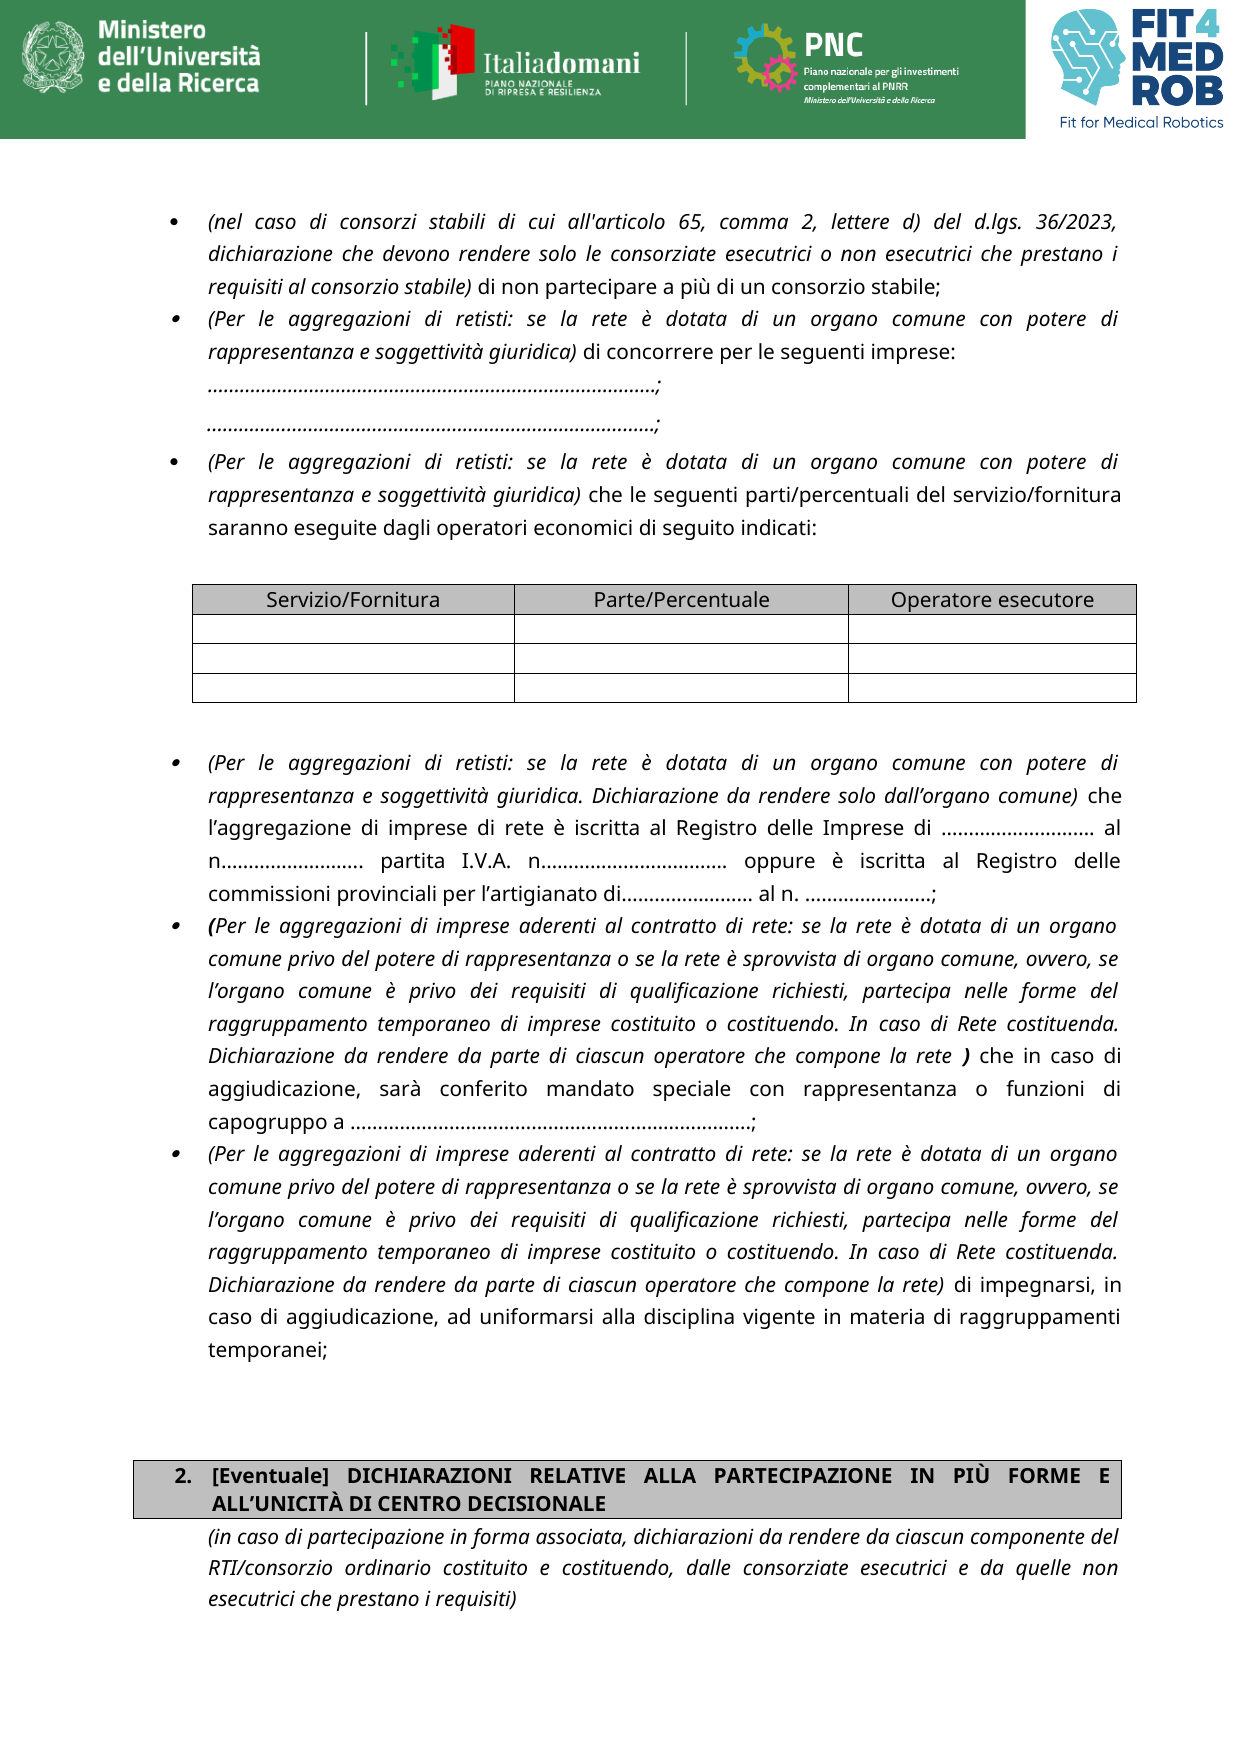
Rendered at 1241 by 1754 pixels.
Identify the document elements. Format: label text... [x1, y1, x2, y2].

list (Per le aggregazioni di imprese aderenti al contratto di rete: se la rete è dotata di un organo comune privo del potere di rappresentanza o se la rete è sprovvista di organo comune, ovvero, se l’organo comune è privo dei requisiti di qualificazione richiesti, partecipa nelle forme del raggruppamento temporaneo di imprese costituito o costituendo. In caso di Rete costituenda. Dichiarazione da rendere da parte di ciascun operatore che compone la rete) di impegnarsi, in caso di aggiudicazione, ad uniformarsi alla disciplina vigente in materia di raggruppamenti temporanei; [170, 1139, 1122, 1363]
picture [1036, 0, 1241, 137]
list (Per le aggregazioni di retisti: se la rete è dotata di un organo comune con potere di rappresentanza e soggettività giuridica) di concorrere per le seguenti imprese: [170, 304, 1122, 366]
table_cell [193, 615, 514, 643]
table_header [Eventuale] DICHIARAZIONI RELATIVE ALLA PARTECIPAZIONE IN PIÙ FORME E ALL’UNICITÀ DI CENTRO DECISIONALE [134, 1461, 1121, 1518]
list (in caso di partecipazione in forma associata, dichiarazioni da rendere da ciascun componente del RTI/consorzio ordinario costituito e costituendo, dalle consorziate esecutrici e da quelle non esecutrici che prestano i requisiti) [208, 1519, 1122, 1613]
picture [0, 0, 1026, 144]
list (Per le aggregazioni di imprese aderenti al contratto di rete: se la rete è dotata di un organo comune privo del potere di rappresentanza o se la rete è sprovvista di organo comune, ovvero, se l’organo comune è privo dei requisiti di qualificazione richiesti, partecipa nelle forme del raggruppamento temporaneo di imprese costituito o costituendo. In caso di Rete costituenda. Dichiarazione da rendere da parte di ciascun operatore che compone la rete ) che in caso di aggiudicazione, sarà conferito mandato speciale con rappresentanza o funzioni di capogruppo a ……………………………………………………………….; [170, 911, 1122, 1135]
table_cell [193, 644, 514, 673]
text …………………………………………………………………………; [177, 409, 1122, 437]
table_header Parte/Percentuale [515, 585, 848, 614]
table_header Servizio/Fornitura [193, 585, 514, 614]
table_cell [849, 674, 1136, 702]
table_cell [515, 644, 848, 673]
list (Per le aggregazioni di retisti: se la rete è dotata di un organo comune con potere di rappresentanza e soggettività giuridica. Dichiarazione da rendere solo dall’organo comune) che l’aggregazione di imprese di rete è iscritta al Registro delle Imprese di ………………………. al n…………………….. partita I.V.A. n……………………………. oppure è iscritta al Registro delle commissioni provinciali per l’artigianato di…………………… al n. …………………..; [170, 748, 1122, 907]
table_cell [849, 615, 1136, 643]
list (Per le aggregazioni di retisti: se la rete è dotata di un organo comune con potere di rappresentanza e soggettività giuridica) che le seguenti parti/percentuali del servizio/fornitura saranno eseguite dagli operatori economici di seguito indicati: [170, 447, 1122, 541]
list …………………………………………………………………………; [208, 370, 1122, 398]
table_cell [515, 674, 848, 702]
list (nel caso di consorzi stabili di cui all'articolo 65, comma 2, lettere d) del d.lgs. 36/2023, dichiarazione che devono rendere solo le consorziate esecutrici o non esecutrici che prestano i requisiti al consorzio stabile) di non partecipare a più di un consorzio stabile; [170, 207, 1122, 300]
table_header Operatore esecutore [849, 585, 1136, 614]
table_cell [193, 674, 514, 702]
table_cell [849, 644, 1136, 673]
table_cell [515, 615, 848, 643]
